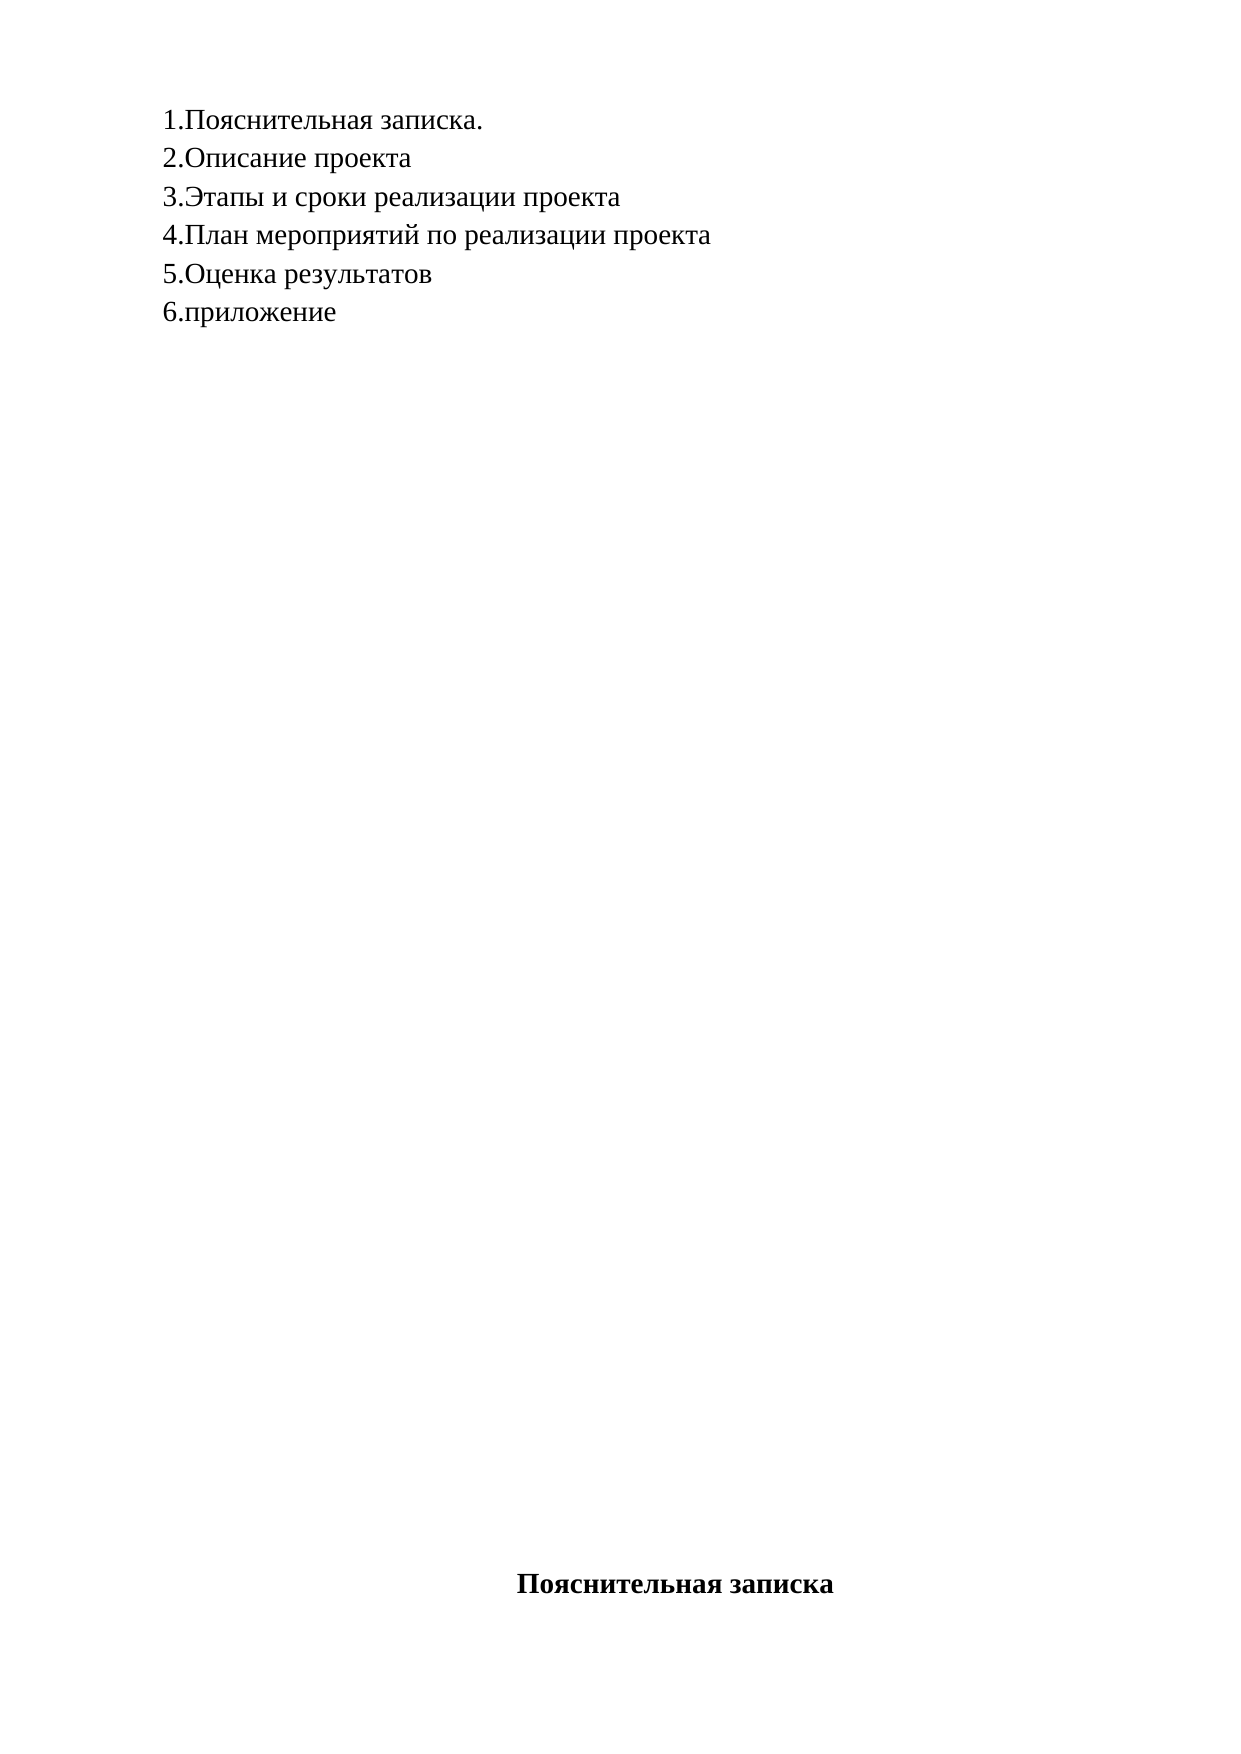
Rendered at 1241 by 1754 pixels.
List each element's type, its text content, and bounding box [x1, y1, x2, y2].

text Пояснительная записка [162, 1566, 1152, 1600]
text 2.Описание проекта [162, 140, 1152, 174]
text 4.План мероприятий по реализации проекта [162, 217, 1152, 251]
text 1.Пояснительная записка. [162, 102, 1152, 135]
text 5.Оценка результатов [162, 256, 1152, 289]
text 6.приложение [162, 294, 1152, 328]
text 3.Этапы и сроки реализации проекта [162, 179, 1152, 212]
